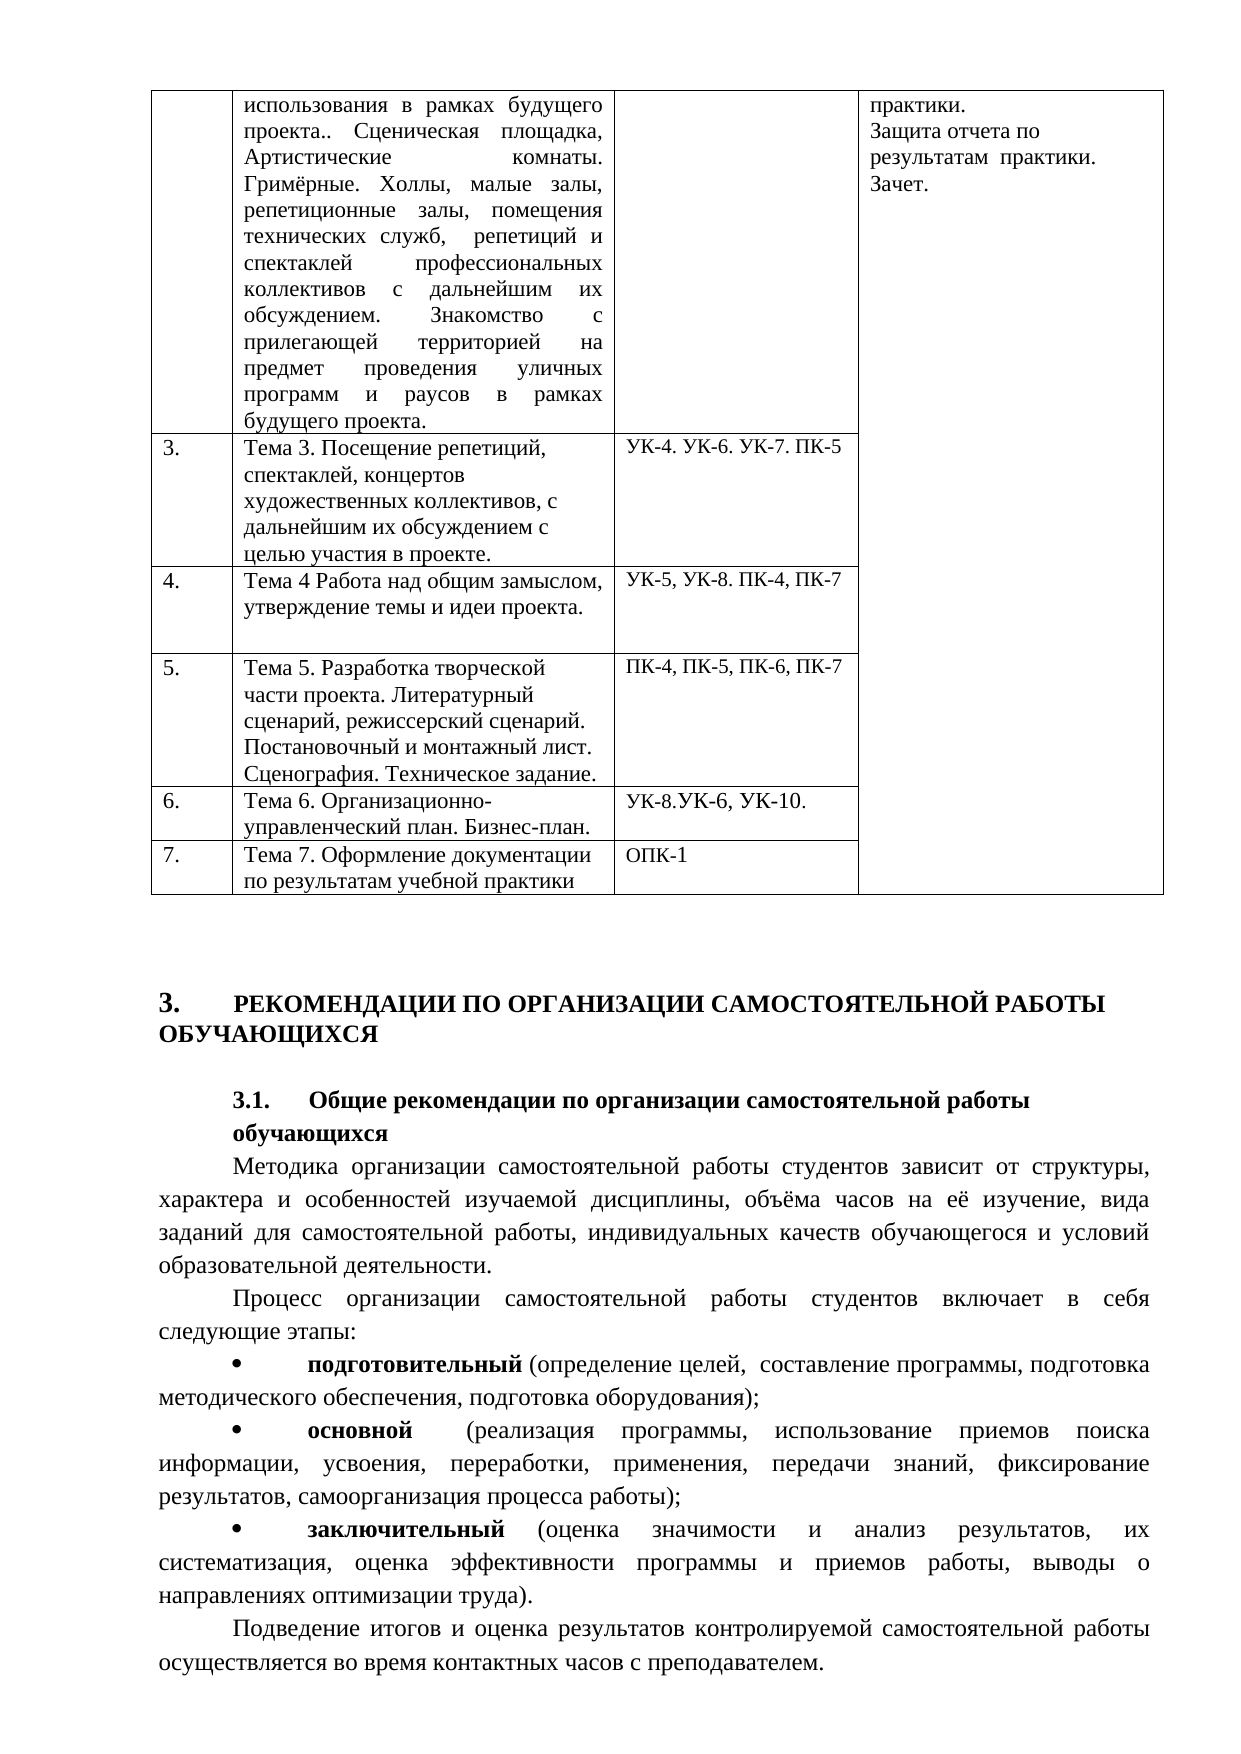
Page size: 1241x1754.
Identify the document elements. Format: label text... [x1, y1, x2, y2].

table_cell Тема 6. Организационно-управленческий план. Бизнес-план. [233, 787, 614, 840]
table_cell Тема 7. Оформление документации по результатам учебной практики [233, 841, 614, 893]
list заключительный (оценка значимости и анализ результатов, их систематизация, оценка эффективности программы и приемов работы, выводы о направлениях оптимизации труда). [158, 1514, 1151, 1609]
table_cell [152, 787, 232, 840]
table_cell УК-4. УК-6. УК-7. ПК-5 [615, 434, 858, 566]
text 3. РЕКОМЕНДАЦИИ ПО ОРГАНИЗАЦИИ САМОСТОЯТЕЛЬНОЙ РАБОТЫ ОБУЧАЮЩИХСЯ [158, 986, 1151, 1048]
table_cell Тема 3. Посещение репетиций, спектаклей, концертов художественных коллективов, с дальнейшим их обсуждением с целью участия в проекте. [233, 434, 614, 566]
text Методика организации самостоятельной работы студентов зависит от структуры, характера и особенностей изучаемой дисциплины, объёма часов на её изучение, вида заданий для самостоятельной работы, индивидуальных качеств обучающегося и условий образовательной деятельности. [158, 1151, 1151, 1279]
table_cell УК-8.УК-6, УК-10. [615, 787, 858, 840]
table_cell [152, 841, 232, 893]
table_cell [152, 91, 232, 433]
table_cell [152, 567, 232, 653]
list подготовительный (определение целей, составление программы, подготовка методического обеспечения, подготовка оборудования); [158, 1349, 1151, 1411]
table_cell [233, 91, 614, 433]
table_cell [615, 91, 858, 433]
list Общие рекомендации по организации самостоятельной работы [158, 1085, 1151, 1114]
table_cell Тема 4 Работа над общим замыслом, утверждение темы и идеи проекта. [233, 567, 614, 653]
table_cell ПК-4, ПК-5, ПК-6, ПК-7 [615, 654, 858, 786]
table_cell Тема 5. Разработка творческой части проекта. Литературный сценарий, режиссерский сценарий. Постановочный и монтажный лист. Сценография. Техническое задание. [233, 654, 614, 786]
table_cell [152, 434, 232, 566]
table_cell ОПК-1 [615, 841, 858, 893]
text Подведение итогов и оценка результатов контролируемой самостоятельной работы осуществляется во время контактных часов с преподавателем. [158, 1613, 1151, 1675]
text Процесс организации самостоятельной работы студентов включает в себя следующие этапы: [158, 1283, 1151, 1345]
text обучающихся [232, 1118, 1151, 1147]
table_cell [152, 654, 232, 786]
list основной (реализация программы, использование приемов поиска информации, усвоения, переработки, применения, передачи знаний, фиксирование результатов, самоорганизация процесса работы); [158, 1415, 1151, 1510]
table_cell УК-5, УК-8. ПК-4, ПК-7 [615, 567, 858, 653]
